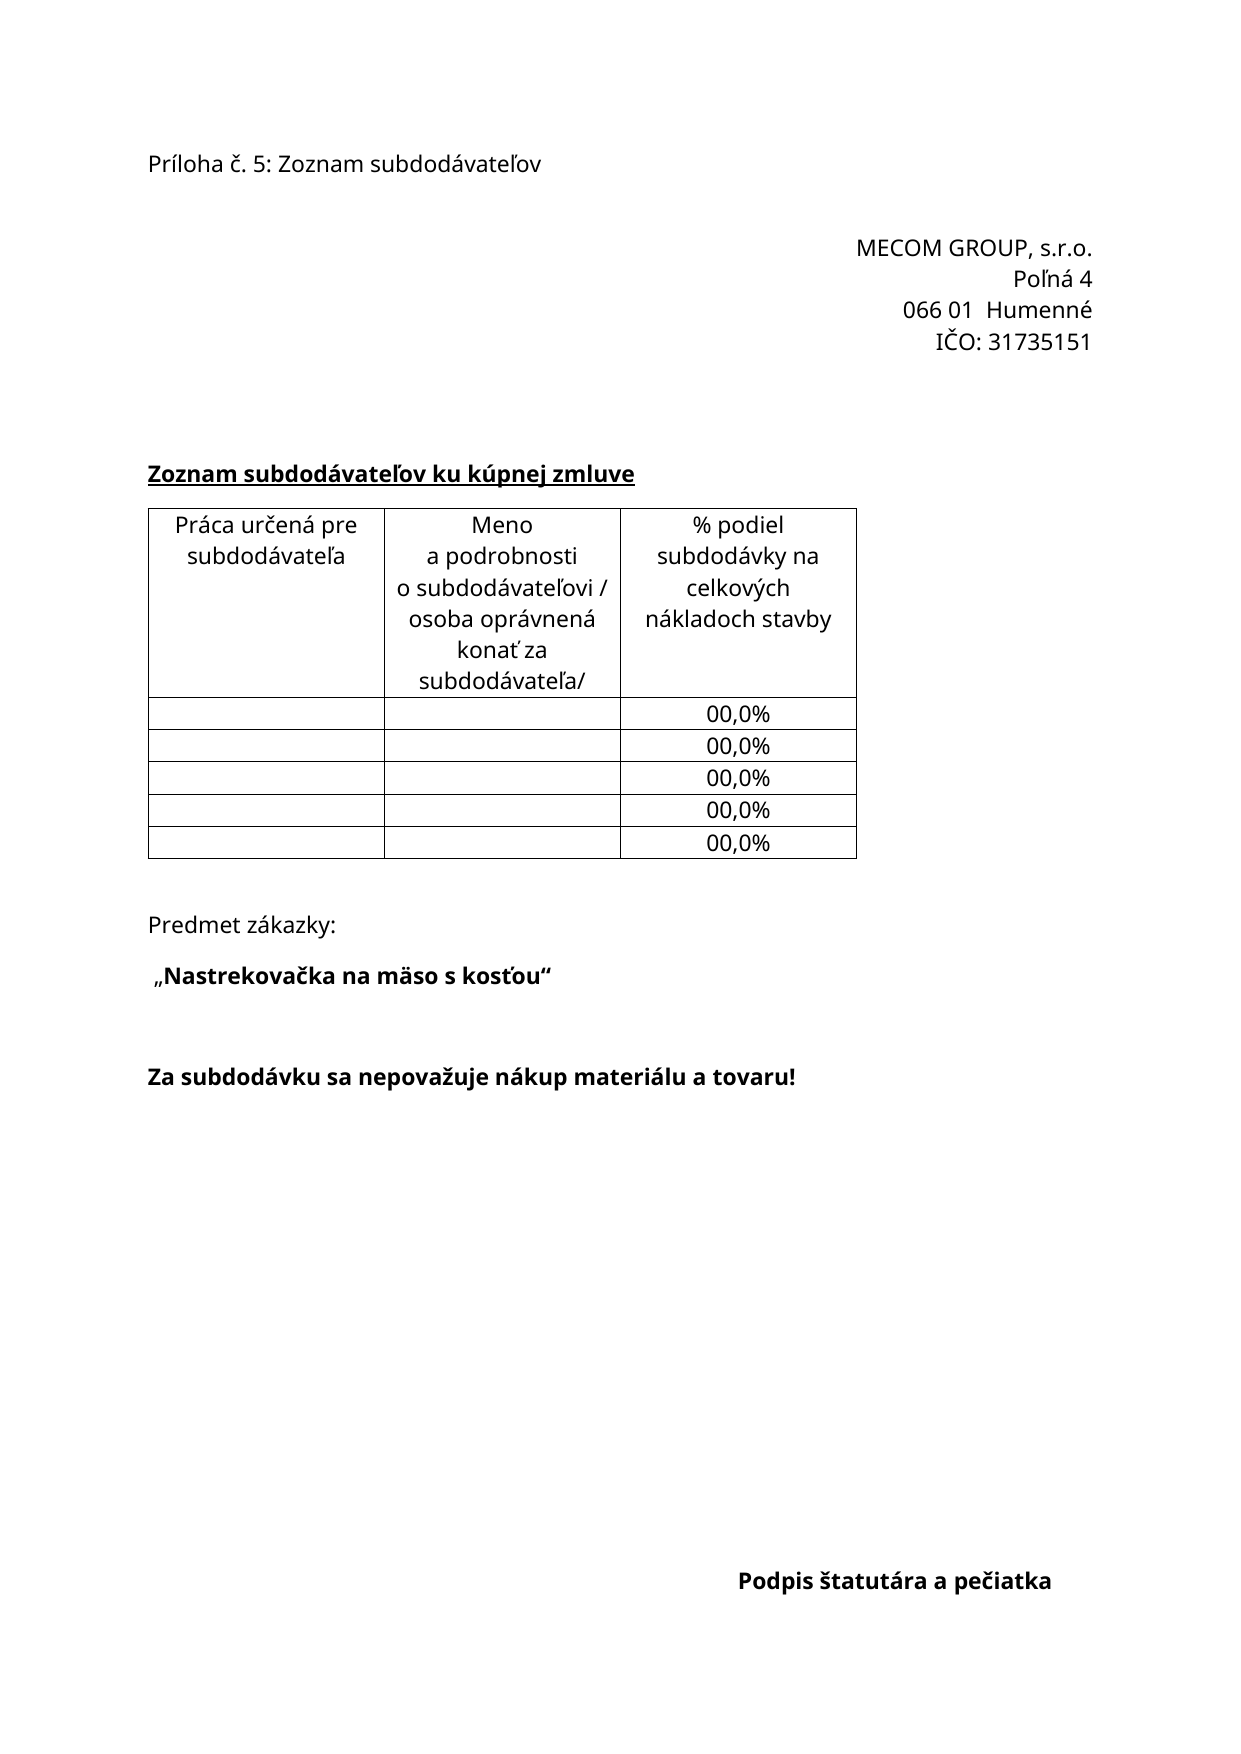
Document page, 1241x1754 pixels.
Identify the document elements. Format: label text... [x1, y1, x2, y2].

table_cell [149, 827, 384, 858]
table_cell [385, 698, 620, 729]
table_header % podiel subdodávky na celkových nákladoch stavby [621, 509, 856, 697]
text IČO: 31735151 [148, 326, 1093, 357]
table_cell 00,0% [621, 698, 856, 729]
table_cell 00,0% [621, 827, 856, 858]
table_cell 00,0% [621, 762, 856, 793]
text Poľná 4 [148, 263, 1093, 294]
text „Nastrekovačka na mäso s kosťou“ [148, 960, 1093, 991]
table_cell [385, 795, 620, 826]
table_cell [385, 827, 620, 858]
table_header Práca určená pre subdodávateľa [149, 509, 384, 697]
text 066 01 Humenné [148, 294, 1093, 326]
table_cell [385, 730, 620, 761]
text Podpis štatutára a pečiatka [148, 1565, 1093, 1596]
table_cell [149, 730, 384, 761]
table_cell 00,0% [621, 795, 856, 826]
text Príloha č. 5: Zoznam subdodávateľov [148, 148, 1093, 179]
table_cell [385, 762, 620, 793]
table_cell [149, 762, 384, 793]
text MECOM GROUP, s.r.o. [148, 232, 1093, 263]
table_cell [149, 698, 384, 729]
text Predmet zákazky: [148, 909, 1093, 941]
table_cell 00,0% [621, 730, 856, 761]
text Za subdodávku sa nepovažuje nákup materiálu a tovaru! [148, 1061, 1093, 1092]
text Zoznam subdodávateľov ku kúpnej zmluve [148, 458, 1093, 489]
table_header Meno a podrobnosti o subdodávateľovi / osoba oprávnená konať za subdodávateľa/ [385, 509, 620, 697]
table_cell [149, 795, 384, 826]
